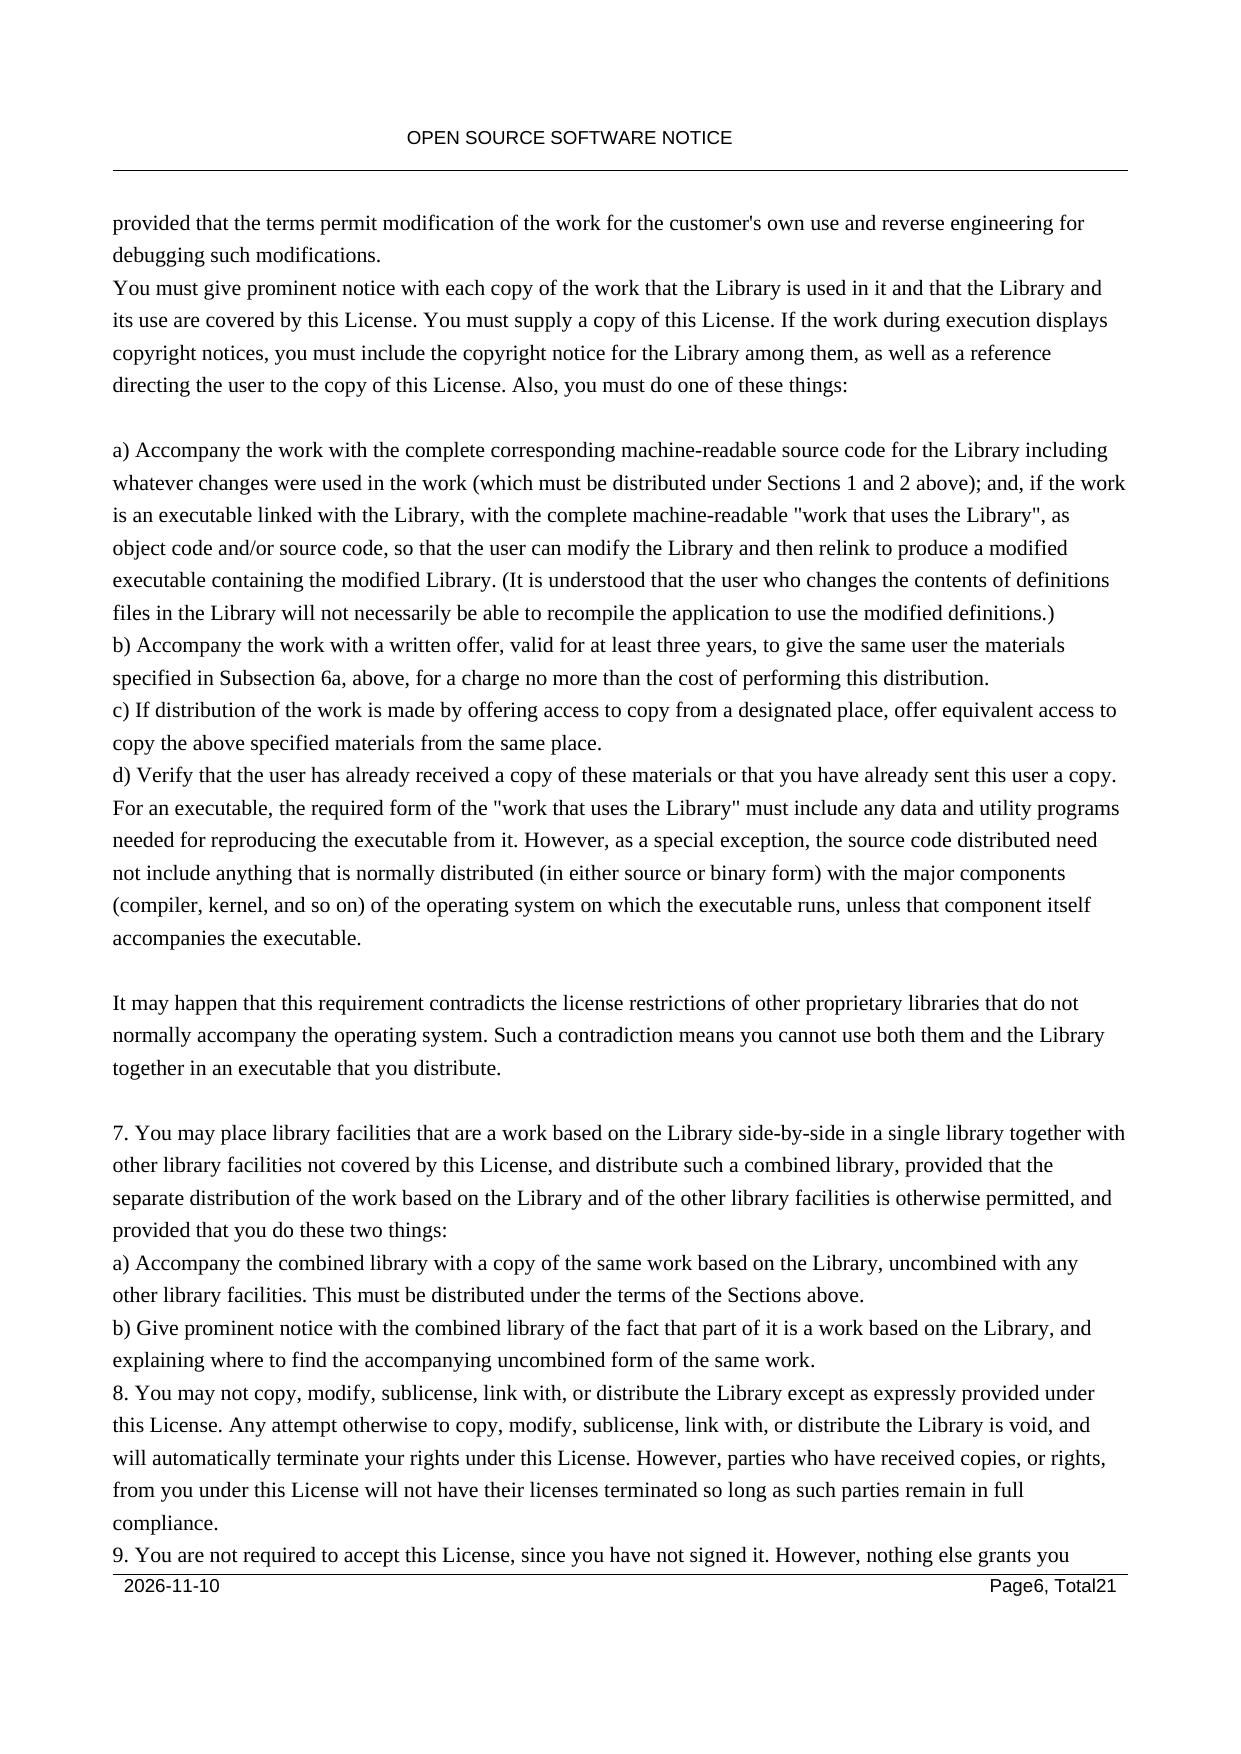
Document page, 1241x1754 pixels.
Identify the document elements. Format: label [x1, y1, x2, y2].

text [112, 206, 1128, 1571]
